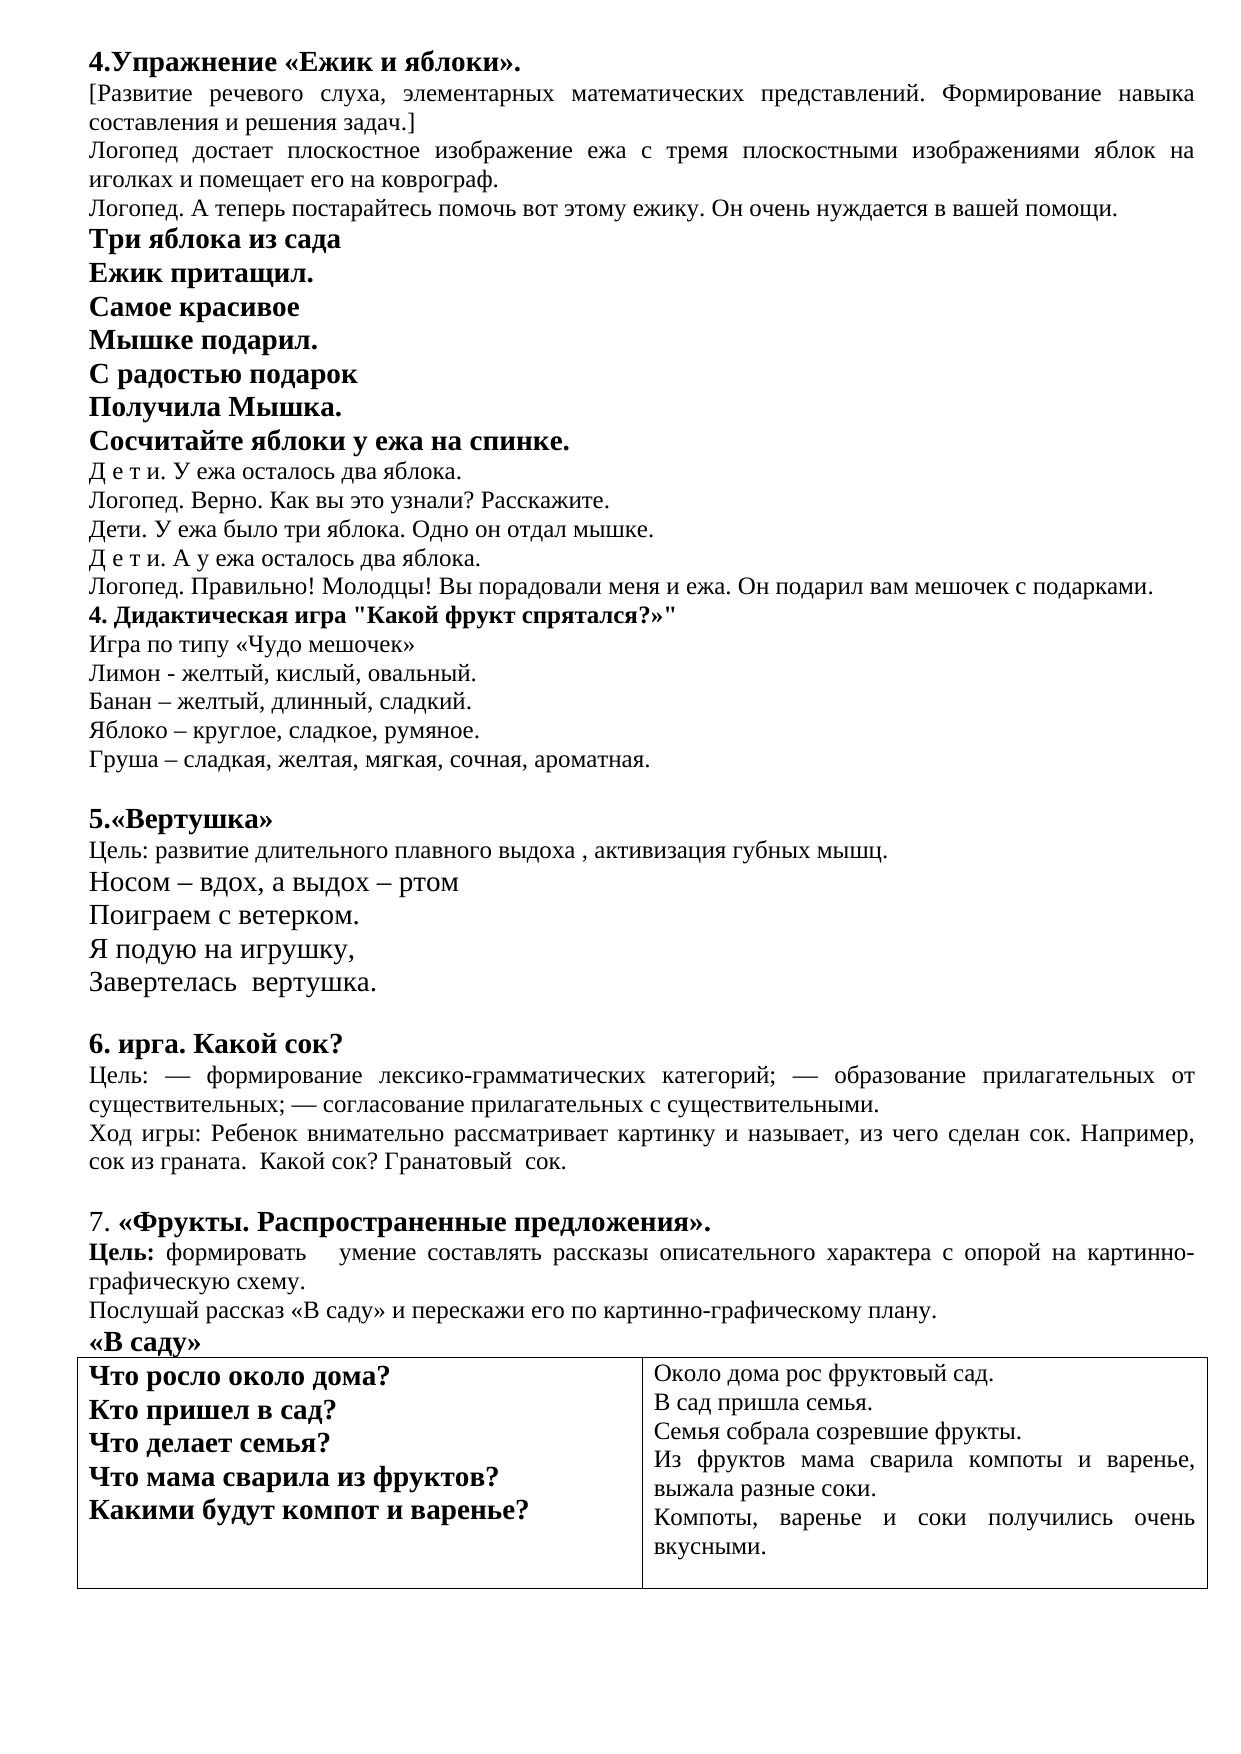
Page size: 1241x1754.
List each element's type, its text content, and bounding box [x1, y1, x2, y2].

text «В саду» [89, 1324, 1196, 1357]
table_header Около дома рос фруктовый сад. В сад пришла семья. Семья собрала созревшие фрукты. Из фруктов мама сварила компоты и варенье, выжала разные соки. Компоты, варенье и соки получились очень вкусными. [643, 1358, 1207, 1588]
text Цель: развитие длительного плавного выдоха , активизация губных мышц. [89, 835, 1196, 864]
text Игра по типу «Чудо мешочек» [89, 629, 1196, 658]
text Ежик притащил. [89, 255, 1196, 289]
text Д е т и. У ежа осталось два яблока. [89, 456, 1196, 485]
text Ход игры: Ребенок внимательно рассматривает картинку и называет, из чего сделан сок. Например, сок из граната. Какой сок? Гранатовый сок. [89, 1118, 1196, 1175]
text Цель: формировать умение составлять рассказы описательного характера с опорой на картинно-графическую схему. [89, 1237, 1196, 1295]
text Мышке подарил. [89, 322, 1196, 356]
text [Развитие речевого слуха, элементарных математических представлений. Формирование навыка составления и решения задач.] [89, 78, 1196, 135]
text Самое красивое [89, 289, 1196, 322]
text С радостью подарок [89, 356, 1196, 389]
text Сосчитайте яблоки у ежа на спинке. [89, 423, 1196, 456]
text Банан – желтый, длинный, сладкий. [89, 686, 1196, 715]
text Лимон - желтый, кислый, овальный. [89, 658, 1196, 686]
text Завертелась вертушка. [89, 964, 1196, 998]
text Груша – сладкая, желтая, мягкая, сочная, ароматная. [89, 744, 1196, 773]
text Получила Мышка. [89, 389, 1196, 423]
text 4.Упражнение «Ежик и яблоки». [89, 44, 1196, 78]
text 4. Дидактическая игра "Какой фрукт спрятался?»" [89, 600, 1196, 629]
text 6. ирга. Какой сок? [89, 1027, 1196, 1060]
text Три яблока из сада [89, 222, 1196, 255]
table_header Что росло около дома? Кто пришел в сад? Что делает семья? Что мама сварила из фруктов? Какими будут компот и варенье? [78, 1358, 642, 1588]
text Я подую на игрушку, [89, 931, 1196, 964]
text Яблоко – круглое, сладкое, румяное. [89, 715, 1196, 744]
text Логопед. А теперь постарайтесь помочь вот этому ежику. Он очень нуждается в вашей помощи. [89, 193, 1196, 222]
text 5.«Вертушка» [89, 801, 1196, 835]
text 7. «Фрукты. Распространенные предложения». [89, 1204, 1196, 1237]
text Поиграем с ветерком. [89, 897, 1196, 931]
text Логопед. Правильно! Молодцы! Вы порадовали меня и ежа. Он подарил вам мешочек с подарками. [89, 571, 1196, 600]
text Д е т и. А у ежа осталось два яблока. [89, 543, 1196, 571]
text Логопед достает плоскостное изображение ежа с тремя плоскостными изображениями яблок на иголках и помещает его на коврограф. [89, 135, 1196, 193]
text Дети. У ежа было три яблока. Одно он отдал мышке. [89, 514, 1196, 543]
text Цель: — формирование лексико-грамматических категорий; — образование прилагательных от существительных; — согласование прилагательных с существительными. [89, 1060, 1196, 1118]
text Носом – вдох, а выдох – ртом [89, 864, 1196, 897]
text Логопед. Верно. Как вы это узнали? Расскажите. [89, 485, 1196, 514]
text Послушай рассказ «В саду» и перескажи его по картинно-графическому плану. [89, 1295, 1196, 1324]
